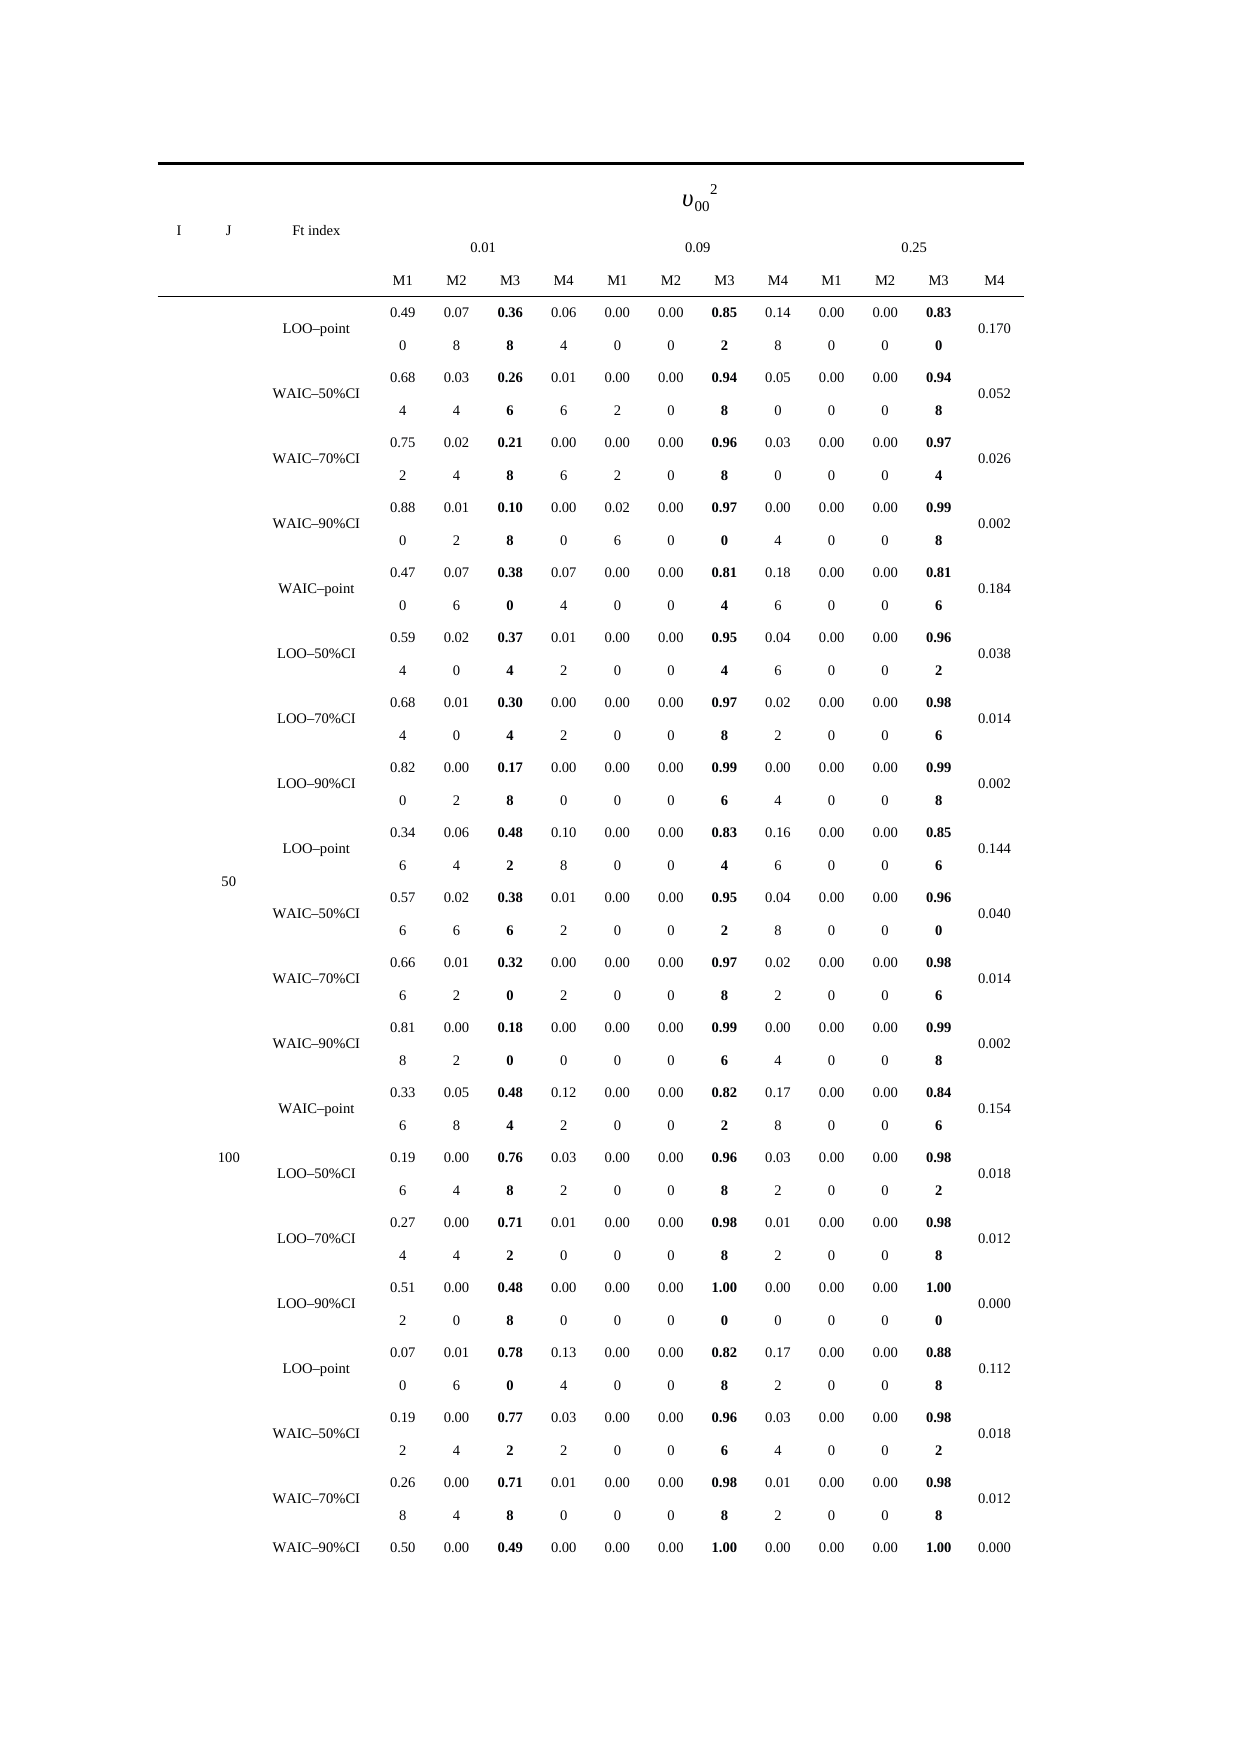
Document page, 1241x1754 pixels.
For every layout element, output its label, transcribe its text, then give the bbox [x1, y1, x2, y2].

table_cell 0.304 [483, 686, 537, 751]
table_cell 0.834 [698, 816, 751, 881]
table_cell 0.010 [537, 1206, 590, 1271]
table_cell 0.178 [751, 1076, 804, 1141]
table_cell 0.026 [590, 491, 644, 556]
table_cell 0.996 [698, 1011, 751, 1076]
table_cell 0.000 [805, 556, 858, 621]
table_cell 0.266 [483, 361, 537, 426]
table_cell 0.718 [483, 1466, 537, 1531]
table_cell 0.064 [537, 297, 590, 361]
table_cell 1.000 [912, 1271, 965, 1336]
table_cell 0.000 [644, 816, 697, 881]
table_cell 0.268 [376, 1466, 429, 1531]
table_cell 0.002 [537, 946, 590, 1011]
table_cell 0.962 [912, 621, 965, 686]
table_cell 1.000 [912, 1531, 965, 1564]
table_cell 0.064 [430, 816, 483, 881]
table_cell 0.000 [858, 1076, 912, 1141]
table_cell 0.032 [537, 1401, 590, 1466]
table_cell WAIC–50%CI [257, 361, 376, 426]
table_cell WAIC–90%CI [257, 491, 376, 556]
table_cell 0.196 [376, 1141, 429, 1206]
table_cell 0.000 [858, 491, 912, 556]
table_cell 0.040 [965, 881, 1023, 946]
table_cell 0.002 [430, 1011, 483, 1076]
table_cell 0.108 [537, 816, 590, 881]
table_cell 0.000 [537, 751, 590, 816]
table_cell 0.988 [912, 1206, 965, 1271]
table_cell 0.000 [537, 1271, 590, 1336]
table_cell 0.000 [858, 426, 912, 491]
table_cell 0.048 [751, 881, 804, 946]
table_cell M3 [698, 264, 751, 296]
table_cell 0.004 [751, 1011, 804, 1076]
table_cell LOO–70%CI [257, 686, 376, 751]
table_cell 0.830 [912, 297, 965, 361]
table_cell LOO–90%CI [257, 1271, 376, 1336]
table_cell 0.986 [912, 946, 965, 1011]
table_cell M3 [483, 264, 537, 296]
table_cell 0.000 [537, 1011, 590, 1076]
table_cell M2 [858, 264, 912, 296]
table_cell M4 [751, 264, 804, 296]
table_cell 0.492 [483, 1531, 537, 1564]
table_cell 0.490 [376, 297, 429, 361]
table_cell 0.000 [537, 491, 590, 556]
table_cell 0.000 [805, 1336, 858, 1401]
table_cell 0.000 [590, 1141, 644, 1206]
table_cell 0.004 [430, 1466, 483, 1531]
table_cell 0.078 [430, 297, 483, 361]
table_cell 0.000 [590, 1466, 644, 1531]
table_cell M4 [965, 264, 1023, 296]
table_cell 0.368 [483, 297, 537, 361]
table_cell 0.148 [751, 297, 804, 361]
table_cell 0.000 [644, 881, 697, 946]
table_cell 0.070 [376, 1336, 429, 1401]
table_cell 0.996 [698, 751, 751, 816]
table_cell 0.960 [912, 881, 965, 946]
table_cell 0.026 [430, 881, 483, 946]
table_cell 0.488 [483, 1271, 537, 1336]
table_cell 0.484 [483, 1076, 537, 1141]
table_cell LOO–70%CI [257, 1206, 376, 1271]
table_cell 0.004 [430, 1141, 483, 1206]
table_cell 0.998 [912, 491, 965, 556]
table_cell 0.018 [965, 1141, 1023, 1206]
table_cell 0.112 [965, 1336, 1023, 1401]
table_cell 0.038 [965, 621, 1023, 686]
table_cell 0.000 [858, 621, 912, 686]
table_cell 0.000 [858, 1531, 912, 1564]
table_cell 0.346 [376, 816, 429, 881]
table_cell 0.952 [698, 881, 751, 946]
table_cell 0.888 [912, 1336, 965, 1401]
table_cell 0.000 [644, 686, 697, 751]
table_cell WAIC–point [257, 556, 376, 621]
table_cell 0.336 [376, 1076, 429, 1141]
table_cell 0.852 [698, 297, 751, 361]
table_cell 0.752 [376, 426, 429, 491]
table_cell 0.000 [805, 1531, 858, 1564]
table_cell 0.000 [644, 1141, 697, 1206]
table_cell 0.000 [590, 1531, 644, 1564]
table_cell 0.022 [751, 946, 804, 1011]
table_cell 0.594 [376, 621, 429, 686]
table_cell 0.684 [376, 361, 429, 426]
table_cell 0.012 [430, 946, 483, 1011]
table_cell 0.012 [751, 1466, 804, 1531]
table_cell 0.012 [751, 1206, 804, 1271]
table_cell WAIC–point [257, 1076, 376, 1141]
table_cell 0.000 [590, 1076, 644, 1141]
table_cell 0.846 [912, 1076, 965, 1141]
table_cell 0.034 [751, 1401, 804, 1466]
table_cell 0.014 [965, 686, 1023, 751]
table_cell 0.018 [965, 1401, 1023, 1466]
table_cell 0.024 [430, 426, 483, 491]
table_cell 0.000 [805, 751, 858, 816]
table_cell 0.012 [965, 1206, 1023, 1271]
table_cell WAIC–70%CI [257, 426, 376, 491]
table_cell 0.988 [698, 1466, 751, 1531]
table_header Ft index [257, 165, 376, 296]
table_cell 0.000 [858, 881, 912, 946]
table_cell 0.050 [751, 361, 804, 426]
table_cell 0.016 [430, 1336, 483, 1401]
table_cell 0.000 [805, 1401, 858, 1466]
table_cell 0.988 [912, 1466, 965, 1531]
table_cell 0.000 [644, 361, 697, 426]
table_cell LOO–50%CI [257, 621, 376, 686]
table_cell 0.000 [858, 1336, 912, 1401]
table_cell 0.000 [590, 1401, 644, 1466]
table_cell M1 [805, 264, 858, 296]
table_cell 0.974 [912, 426, 965, 491]
table_cell 0.166 [751, 816, 804, 881]
table_cell 0.000 [590, 881, 644, 946]
table_cell 0.000 [644, 1076, 697, 1141]
table_cell 0.000 [644, 1531, 697, 1564]
table_cell 0.982 [912, 1141, 965, 1206]
table_cell 0.816 [912, 556, 965, 621]
table_cell 0.108 [483, 491, 537, 556]
table_cell 0.000 [590, 556, 644, 621]
table_cell 0.000 [858, 1011, 912, 1076]
table_cell 0.000 [751, 1531, 804, 1564]
table_cell 0.000 [590, 1206, 644, 1271]
table_cell 0.172 [751, 1336, 804, 1401]
table_cell 0.772 [483, 1401, 537, 1466]
table_header [376, 165, 1023, 230]
table_cell 0.016 [537, 361, 590, 426]
table_cell 0.780 [483, 1336, 537, 1401]
table_cell 0.09 [590, 230, 804, 264]
table_cell 0.000 [965, 1271, 1023, 1336]
table_cell 0.968 [698, 1141, 751, 1206]
table_cell 0.000 [590, 621, 644, 686]
table_cell 0.954 [698, 621, 751, 686]
table_cell 0.002 [590, 426, 644, 491]
table_cell 0.000 [858, 686, 912, 751]
table_cell 0.000 [805, 1141, 858, 1206]
table_cell 0.000 [590, 297, 644, 361]
table_cell 0.002 [965, 751, 1023, 816]
table_cell 0.218 [483, 426, 537, 491]
table_cell 0.470 [376, 556, 429, 621]
table_cell 0.186 [751, 556, 804, 621]
table_cell 0.006 [537, 426, 590, 491]
table_cell 0.684 [376, 686, 429, 751]
table_cell WAIC–90%CI [257, 1531, 376, 1564]
table_cell 0.000 [644, 621, 697, 686]
table_cell LOO–50%CI [257, 1141, 376, 1206]
table_cell 0.000 [644, 1011, 697, 1076]
table_cell 0.004 [751, 491, 804, 556]
table_cell 0.000 [805, 946, 858, 1011]
table_cell 0.000 [858, 1206, 912, 1271]
table_cell 0.000 [805, 1271, 858, 1336]
table_cell 0.576 [376, 881, 429, 946]
table_cell 0.046 [751, 621, 804, 686]
table_cell M1 [376, 264, 429, 296]
table_cell 0.000 [858, 1466, 912, 1531]
table_cell 0.000 [805, 1206, 858, 1271]
table_cell 0.002 [965, 491, 1023, 556]
table_cell 0.004 [430, 1401, 483, 1466]
table_cell 0.144 [965, 816, 1023, 881]
table_cell 0.768 [483, 1141, 537, 1206]
table_cell M4 [537, 264, 590, 296]
table_cell 0.000 [805, 297, 858, 361]
table_cell WAIC–50%CI [257, 881, 376, 946]
table_cell 0.970 [698, 491, 751, 556]
table_cell 0.01 [376, 230, 590, 264]
table_cell 0.000 [805, 686, 858, 751]
table_cell 0.508 [376, 1531, 429, 1564]
table_cell 0.002 [965, 1011, 1023, 1076]
table_cell 0.880 [376, 491, 429, 556]
table_cell 0.000 [858, 816, 912, 881]
table_cell 0.968 [698, 426, 751, 491]
table_cell 0.986 [912, 686, 965, 751]
table_cell 0.014 [965, 946, 1023, 1011]
table_header J [200, 165, 257, 296]
table_cell 100 [200, 1141, 257, 1564]
table_cell 0.000 [805, 816, 858, 881]
table_cell 0.184 [965, 556, 1023, 621]
table_cell 0.978 [698, 686, 751, 751]
table_cell 0.000 [590, 816, 644, 881]
table_cell 0.000 [858, 297, 912, 361]
table_cell 0.000 [805, 621, 858, 686]
table_cell 0.998 [912, 1011, 965, 1076]
table_cell 0.030 [751, 426, 804, 491]
table_cell 0.666 [376, 946, 429, 1011]
table_cell M2 [644, 264, 697, 296]
table_cell 0.052 [965, 361, 1023, 426]
table_cell 0.000 [751, 1271, 804, 1336]
table_cell 0.000 [805, 361, 858, 426]
table_cell 0.002 [430, 751, 483, 816]
table_cell 0.058 [430, 1076, 483, 1141]
table_cell 0.170 [965, 297, 1023, 361]
table_cell 0.000 [858, 1271, 912, 1336]
table_cell 0.010 [430, 686, 483, 751]
table_cell 0.000 [590, 751, 644, 816]
table_cell 0.012 [537, 621, 590, 686]
table_cell 0.818 [376, 1011, 429, 1076]
table_cell 0.000 [644, 1401, 697, 1466]
table_cell M2 [430, 264, 483, 296]
table_cell 0.000 [590, 1336, 644, 1401]
table_cell 0.002 [537, 686, 590, 751]
table_cell 0.820 [376, 751, 429, 816]
table_cell 0.000 [644, 1271, 697, 1336]
table_cell 0.856 [912, 816, 965, 881]
table_cell 0.000 [644, 491, 697, 556]
table_cell 0.020 [430, 621, 483, 686]
table_cell 0.000 [590, 946, 644, 1011]
table_cell 0.000 [644, 1336, 697, 1401]
table_cell 0.004 [430, 1206, 483, 1271]
table_cell 0.032 [751, 1141, 804, 1206]
table_cell 0.000 [805, 881, 858, 946]
table_cell LOO–point [257, 816, 376, 881]
table_cell 0.012 [537, 881, 590, 946]
table_cell 0.180 [483, 1011, 537, 1076]
table_cell 0.828 [698, 1336, 751, 1401]
table_cell 0.998 [912, 751, 965, 816]
table_cell 0.000 [590, 1271, 644, 1336]
table_cell 0.034 [430, 361, 483, 426]
table_cell 0.192 [376, 1401, 429, 1466]
table_header I [158, 165, 200, 296]
table_cell 0.000 [858, 1401, 912, 1466]
table_cell 0.000 [644, 426, 697, 491]
table_cell WAIC–70%CI [257, 946, 376, 1011]
table_cell 0.000 [858, 946, 912, 1011]
table_cell 0.076 [430, 556, 483, 621]
table_cell 0.026 [965, 426, 1023, 491]
table_cell 0.000 [644, 556, 697, 621]
table_cell 0.000 [858, 361, 912, 426]
table_cell 0.978 [698, 946, 751, 1011]
table_cell 0.000 [858, 751, 912, 816]
table_cell 0.25 [805, 230, 1023, 264]
table_cell 0.004 [751, 751, 804, 816]
table_cell 0.000 [590, 686, 644, 751]
table_cell 0.380 [483, 556, 537, 621]
table_cell 50 [200, 621, 257, 1141]
table_cell 0.154 [965, 1076, 1023, 1141]
table_cell 0.178 [483, 751, 537, 816]
table_cell 0.000 [644, 946, 697, 1011]
table_cell 0.000 [805, 1011, 858, 1076]
table_cell 0.000 [858, 556, 912, 621]
table_cell 0.012 [430, 491, 483, 556]
table_cell 0.000 [537, 1531, 590, 1564]
table_cell 0.966 [698, 1401, 751, 1466]
table_cell 0.122 [537, 1076, 590, 1141]
table_cell 0.988 [698, 1206, 751, 1271]
table_cell LOO–point [257, 297, 376, 361]
table_cell 0.000 [590, 1011, 644, 1076]
table_cell 0.134 [537, 1336, 590, 1401]
table_cell 0.000 [644, 751, 697, 816]
table_cell M1 [590, 264, 644, 296]
table_cell 0.374 [483, 621, 537, 686]
table_cell 0.000 [644, 297, 697, 361]
table_cell 0.000 [858, 1141, 912, 1206]
table_cell 0.274 [376, 1206, 429, 1271]
table_cell 0.074 [537, 556, 590, 621]
table_cell 0.000 [430, 1271, 483, 1336]
table_cell 0.948 [698, 361, 751, 426]
table_cell 0.000 [805, 491, 858, 556]
table_cell 0.814 [698, 556, 751, 621]
table_cell 0.000 [644, 1206, 697, 1271]
table_cell M3 [912, 264, 965, 296]
table_cell 0.000 [644, 1466, 697, 1531]
table_cell 0.948 [912, 361, 965, 426]
table_cell 0.320 [483, 946, 537, 1011]
table_cell 0.000 [805, 1466, 858, 1531]
table_cell WAIC–70%CI [257, 1466, 376, 1531]
table_cell LOO–point [257, 1336, 376, 1401]
table_cell 0.712 [483, 1206, 537, 1271]
table_cell 0.022 [751, 686, 804, 751]
table_cell WAIC–90%CI [257, 1011, 376, 1076]
table_cell 0.000 [805, 1076, 858, 1141]
table_cell WAIC–50%CI [257, 1401, 376, 1466]
table_cell 0.386 [483, 881, 537, 946]
table_cell 0.012 [965, 1466, 1023, 1531]
table_cell 0.512 [376, 1271, 429, 1336]
table_cell 0.032 [537, 1141, 590, 1206]
table_cell 0.822 [698, 1076, 751, 1141]
table_cell 0.010 [537, 1466, 590, 1531]
table_cell 0.000 [430, 1531, 483, 1564]
table_cell 1.000 [698, 1531, 751, 1564]
table_cell 0.000 [805, 426, 858, 491]
table_cell LOO–90%CI [257, 751, 376, 816]
table_cell 0.000 [965, 1531, 1023, 1564]
table_cell 1.000 [698, 1271, 751, 1336]
table_cell 0.482 [483, 816, 537, 881]
table_cell 0.982 [912, 1401, 965, 1466]
table_cell 0.002 [590, 361, 644, 426]
